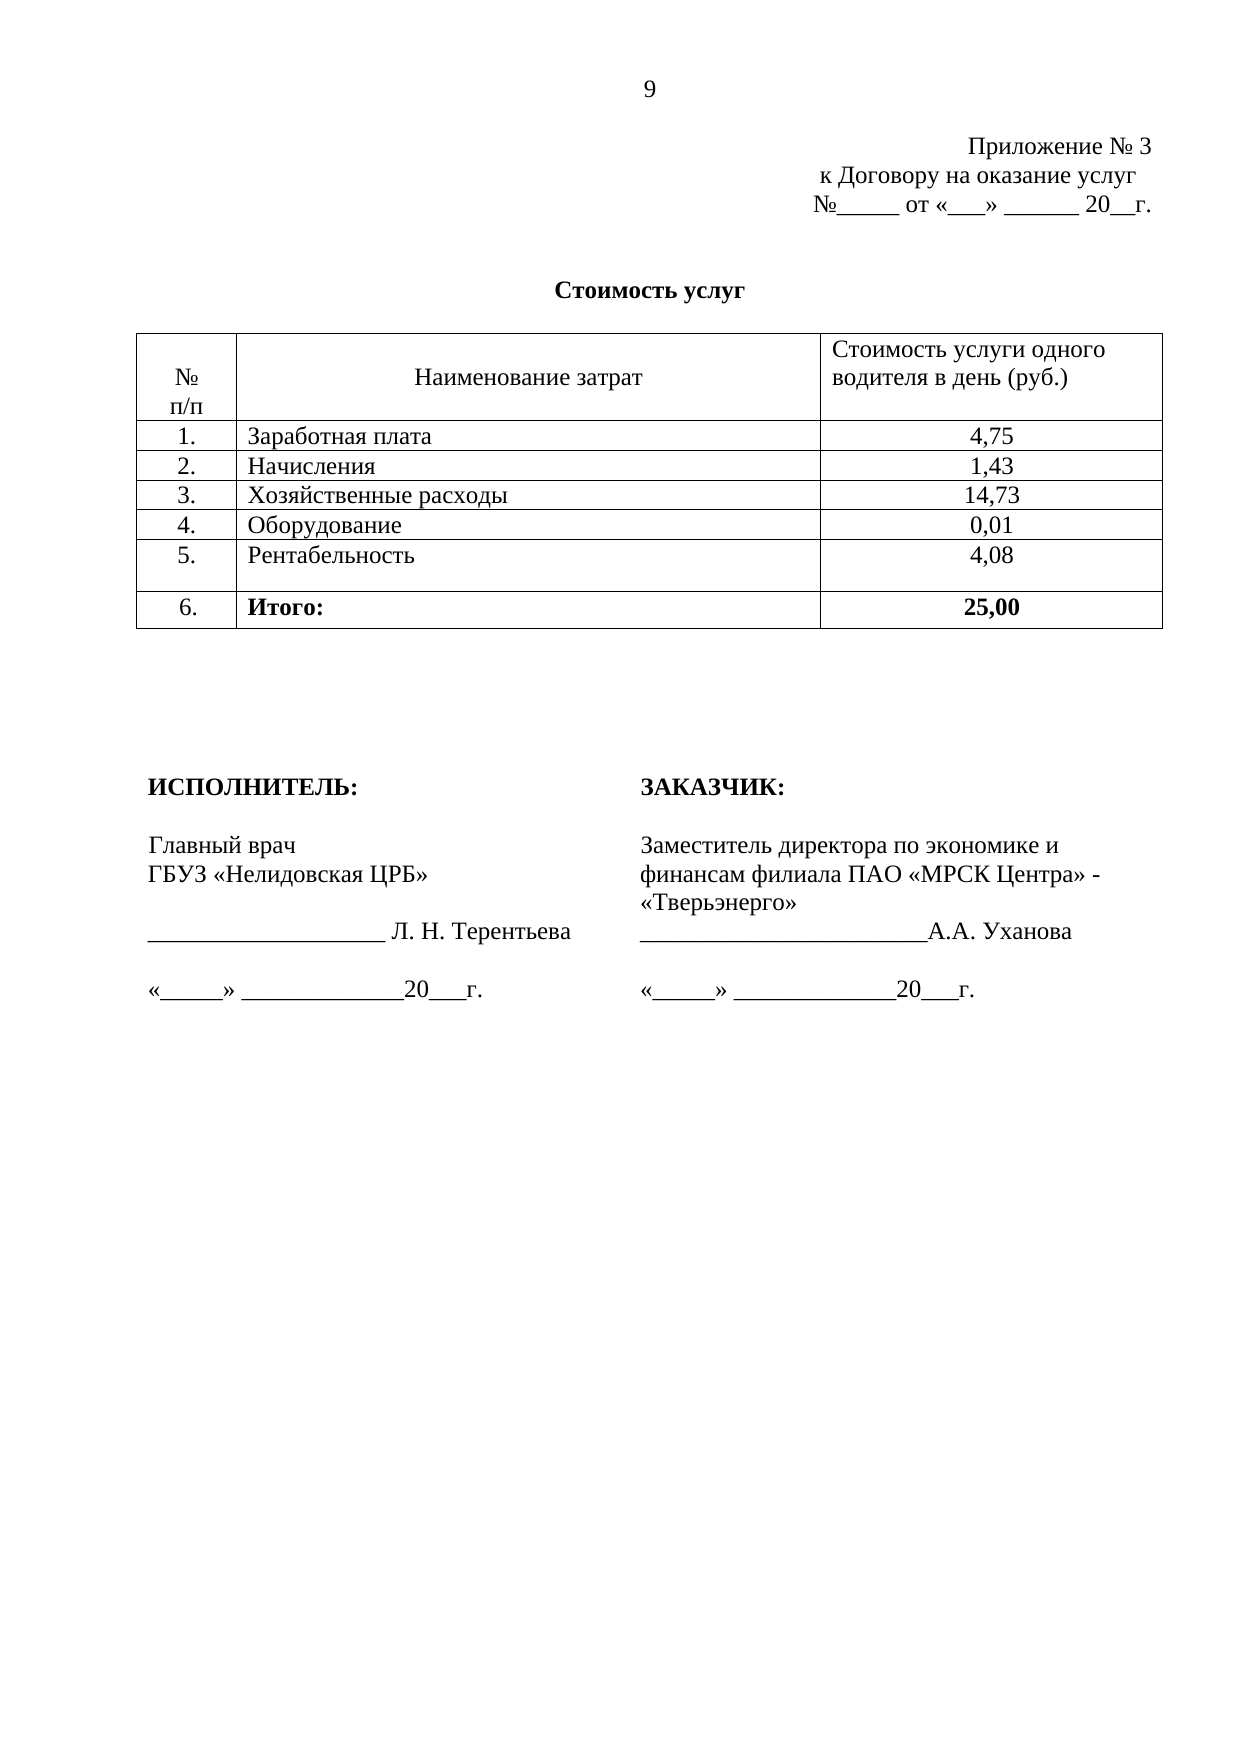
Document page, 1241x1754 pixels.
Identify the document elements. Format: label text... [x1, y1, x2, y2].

table_cell Рентабельность [237, 540, 820, 591]
table_cell 1,43 [821, 451, 1162, 479]
text Стоимость услуг [148, 275, 1152, 304]
table_cell 1. [137, 421, 236, 450]
text №_____ от «___» ______ 20__г. [148, 189, 1152, 218]
table_cell Итого: [237, 592, 820, 628]
table_cell Хозяйственные расходы [237, 481, 820, 509]
table_cell 4. [137, 510, 236, 539]
table_cell Заработная плата [237, 421, 820, 450]
table_cell 6. [137, 592, 236, 628]
table_cell Оборудование [237, 510, 820, 539]
table_cell 4,08 [821, 540, 1162, 591]
table_header Стоимость услуги одного водителя в день (руб.) [821, 334, 1162, 420]
table_cell 4,75 [821, 421, 1162, 450]
table_cell 3. [137, 481, 236, 509]
table_header ЗАКАЗЧИК: Заместитель директора по экономике и финансам филиала ПАО «МРСК Центра» - «Тверьэнерго» _______________________А.А. Уханова «_____» _____________20___г. [629, 773, 1120, 1002]
text Приложение № 3 [148, 131, 1152, 160]
table_cell 25,00 [821, 592, 1162, 628]
table_cell 14,73 [821, 481, 1162, 509]
table_header Наименование затрат [237, 334, 820, 420]
table_cell 0,01 [821, 510, 1162, 539]
table_cell Начисления [237, 451, 820, 479]
text к Договору на оказание услуг [148, 160, 1152, 189]
table_header ИСПОЛНИТЕЛЬ: Главный врач ГБУЗ «Нелидовская ЦРБ» ___________________ Л. Н. Терентьева «_____» _____________20___г. [136, 773, 628, 1002]
table_cell 5. [137, 540, 236, 591]
table_cell 2. [137, 451, 236, 479]
table_header № п/п [137, 334, 236, 420]
